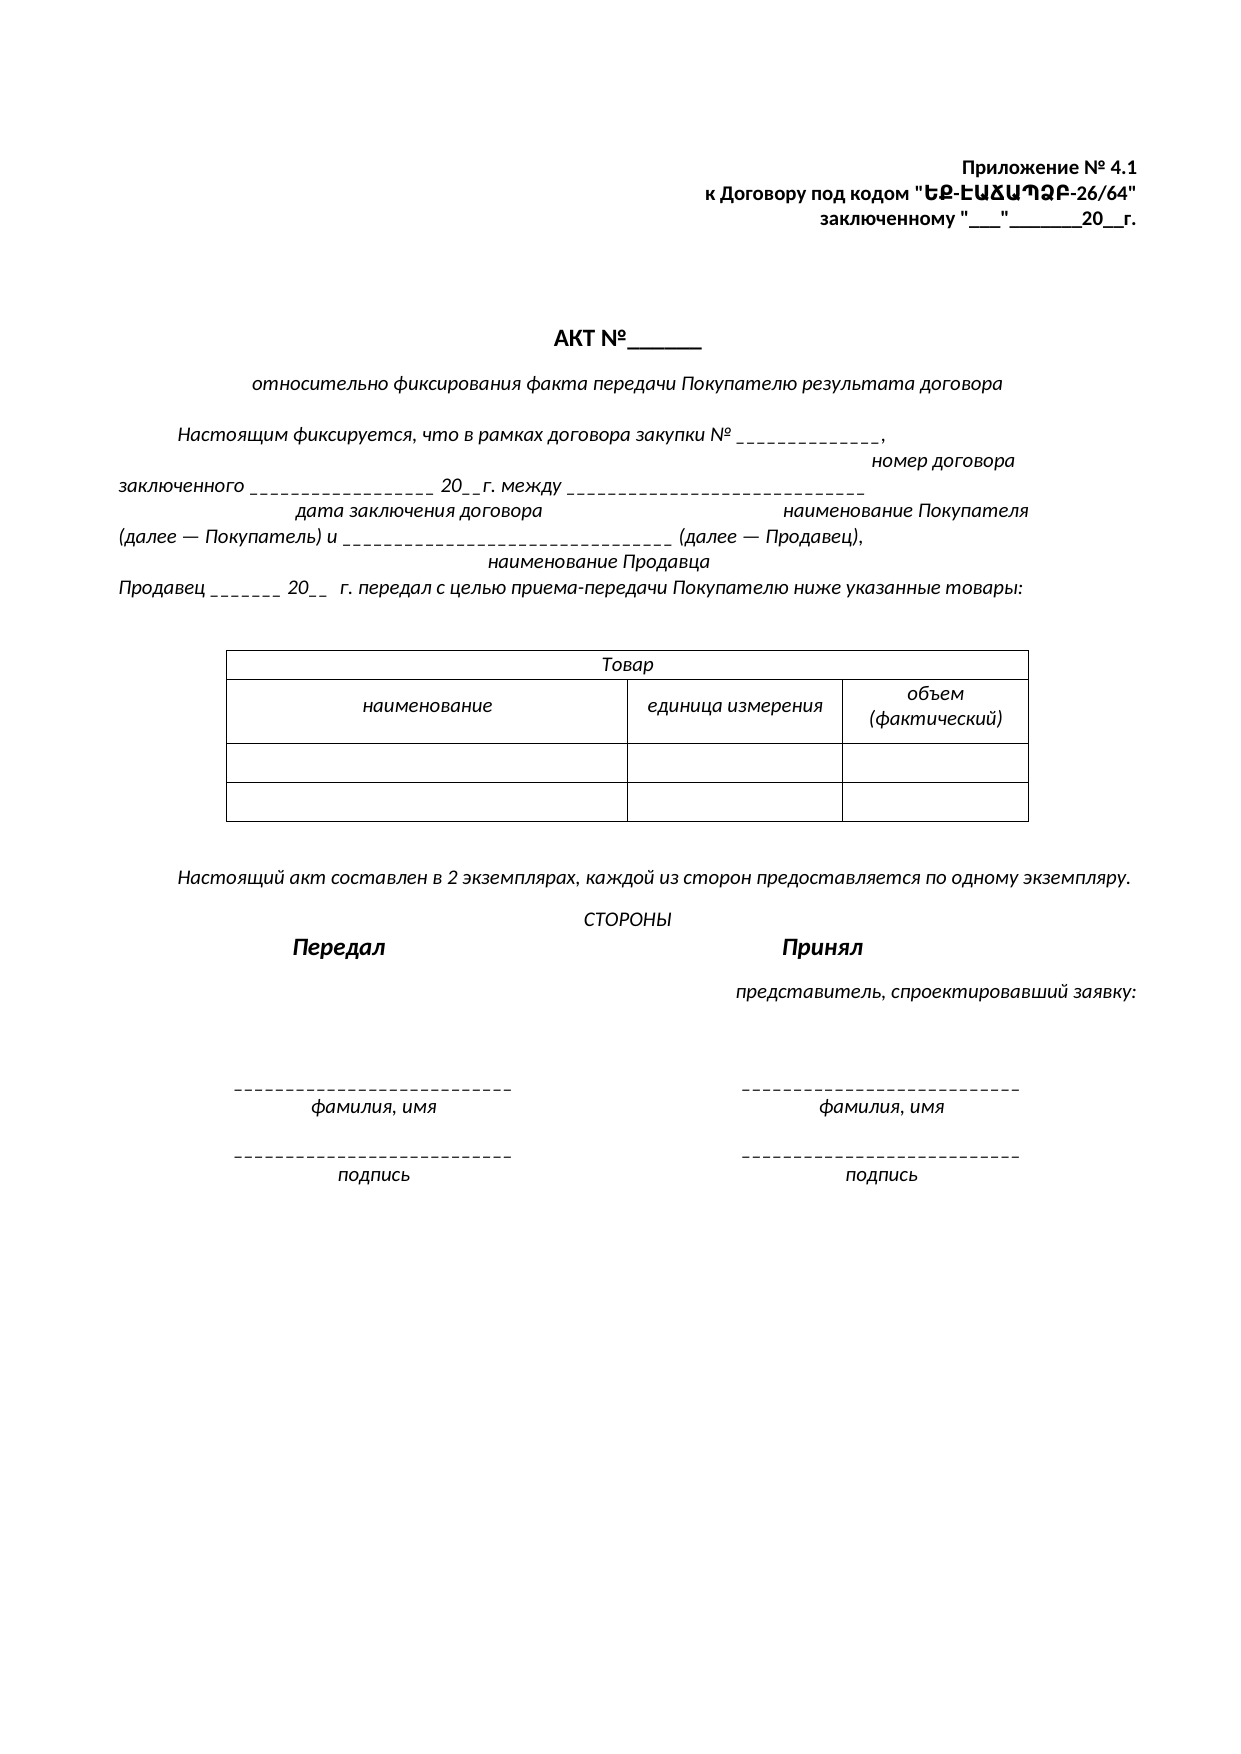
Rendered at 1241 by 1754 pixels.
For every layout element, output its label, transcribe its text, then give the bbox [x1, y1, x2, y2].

text Продавец _______ 20__ г. передал с целью приема-передачи Покупателю ниже указанные товары: [118, 574, 1137, 599]
text (далее — Покупатель) и ________________________________ (далее — Продавец), [118, 523, 1137, 548]
text Приложение № 4.1 [118, 154, 1137, 180]
text Настоящий акт составлен в 2 экземплярах, каждой из сторон предоставляется по одному экземпляру. [118, 864, 1137, 889]
table_header ___________________________ фамилия, имя [628, 1068, 1135, 1136]
table_cell единица измерения [628, 680, 842, 743]
text к Договору под кодом "ԵՔ-ԷԱՃԱՊՁԲ-26/64" заключенному "___"_______20__г. [118, 180, 1137, 231]
table_header Товар [227, 651, 1028, 679]
table_cell ___________________________ подпись [120, 1136, 627, 1203]
text дата заключения договора наименование Покупателя [295, 498, 1174, 523]
table_header Передал [107, 932, 570, 979]
text относительно фиксирования факта передачи Покупателю результата договора [118, 371, 1137, 396]
text АКТ №______ [118, 322, 1137, 353]
table_cell [843, 783, 1028, 821]
table_cell наименование [227, 680, 627, 743]
table_cell [227, 783, 627, 821]
table_cell [628, 744, 842, 782]
table_cell объем (фактический) [843, 680, 1028, 743]
table_cell [628, 783, 842, 821]
table_cell [843, 744, 1028, 782]
text наименование Продавца [487, 548, 1174, 574]
table_header ___________________________ фамилия, имя [120, 1068, 627, 1136]
text СТОРОНЫ [118, 906, 1137, 932]
table_cell [227, 744, 627, 782]
text Настоящим фиксируется, что в рамках договора закупки № ______________, [118, 421, 1137, 447]
table_cell ___________________________ подпись [628, 1136, 1135, 1203]
table_header Принял [570, 932, 1074, 979]
text заключенного __________________ 20__г. между _____________________________ [118, 472, 1137, 498]
text представитель, спроектировавший заявку: [118, 979, 1137, 1004]
text номер договора [871, 447, 1137, 472]
